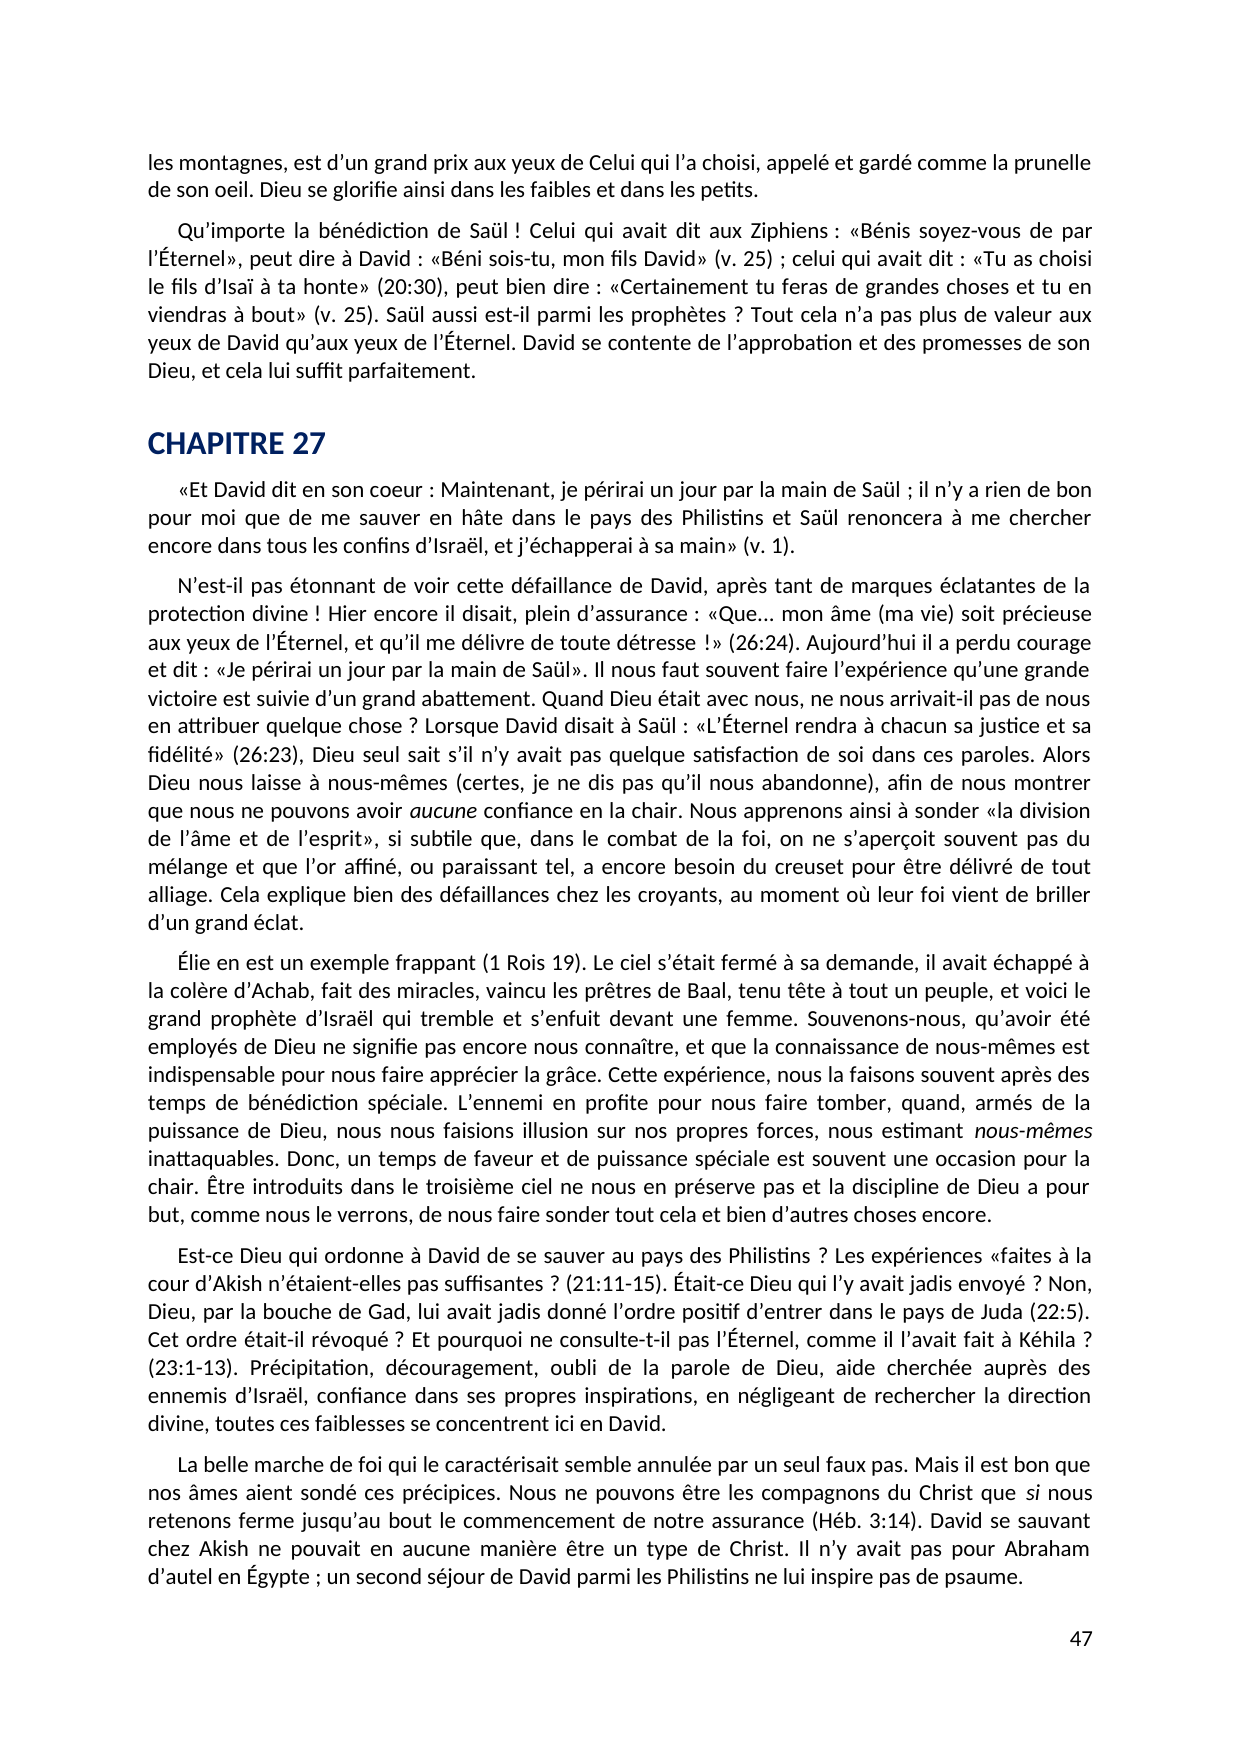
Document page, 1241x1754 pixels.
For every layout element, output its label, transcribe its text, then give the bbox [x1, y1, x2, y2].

subtitle CHAPITRE 27 [148, 422, 1093, 462]
text Qu’importe la bénédiction de Saül ! Celui qui avait dit aux Ziphiens : «Bénis soyez-vous de par l’Éternel», peut dire à David : «Béni sois-tu, mon fils David» (v. 25) ; celui qui avait dit : «Tu as choisi le fils d’Isaï à ta honte» (20:30), peut bien dire : «Certainement tu feras de grandes choses et tu en viendras à bout» (v. 25). Saül aussi est-il parmi les prophètes ? Tout cela n’a pas plus de valeur aux yeux de David qu’aux yeux de l’Éternel. David se contente de l’approbation et des promesses de son Dieu, et cela lui suffit parfaitement. [148, 216, 1093, 384]
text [148, 148, 1093, 204]
text Est-ce Dieu qui ordonne à David de se sauver au pays des Philistins ? Les expériences «faites à la cour d’Akish n’étaient-elles pas suffisantes ? (21:11-15). Était-ce Dieu qui l’y avait jadis envoyé ? Non, Dieu, par la bouche de Gad, lui avait jadis donné l’ordre positif d’entrer dans le pays de Juda (22:5). Cet ordre était-il révoqué ? Et pourquoi ne consulte-t-il pas l’Éternel, comme il l’avait fait à Kéhila ? (23:1-13). Précipitation, découragement, oubli de la parole de Dieu, aide cherchée auprès des ennemis d’Israël, confiance dans ses propres inspirations, en négligeant de rechercher la direction divine, toutes ces faiblesses se concentrent ici en David. [148, 1241, 1093, 1437]
text «Et David dit en son coeur : Maintenant, je périrai un jour par la main de Saül ; il n’y a rien de bon pour moi que de me sauver en hâte dans le pays des Philistins et Saül renoncera à me chercher encore dans tous les confins d’Israël, et j’échapperai à sa main» (v. 1). [148, 475, 1093, 559]
text La belle marche de foi qui le caractérisait semble annulée par un seul faux pas. Mais il est bon que nos âmes aient sondé ces précipices. Nous ne pouvons être les compagnons du Christ que si nous retenons ferme jusqu’au bout le commencement de notre assurance (Héb. 3:14). David se sauvant chez Akish ne pouvait en aucune manière être un type de Christ. Il n’y avait pas pour Abraham d’autel en Égypte ; un second séjour de David parmi les Philistins ne lui inspire pas de psaume. [148, 1450, 1093, 1590]
text Élie en est un exemple frappant (1 Rois 19). Le ciel s’était fermé à sa demande, il avait échappé à la colère d’Achab, fait des miracles, vaincu les prêtres de Baal, tenu tête à tout un peuple, et voici le grand prophète d’Israël qui tremble et s’enfuit devant une femme. Souvenons-nous, qu’avoir été employés de Dieu ne signifie pas encore nous connaître, et que la connaissance de nous-mêmes est indispensable pour nous faire apprécier la grâce. Cette expérience, nous la faisons souvent après des temps de bénédiction spéciale. L’ennemi en profite pour nous faire tomber, quand, armés de la puissance de Dieu, nous nous faisions illusion sur nos propres forces, nous estimant nous-mêmes inattaquables. Donc, un temps de faveur et de puissance spéciale est souvent une occasion pour la chair. Être introduits dans le troisième ciel ne nous en préserve pas et la discipline de Dieu a pour but, comme nous le verrons, de nous faire sonder tout cela et bien d’autres choses encore. [148, 948, 1093, 1228]
text N’est-il pas étonnant de voir cette défaillance de David, après tant de marques éclatantes de la protection divine ! Hier encore il disait, plein d’assurance : «Que... mon âme (ma vie) soit précieuse aux yeux de l’Éternel, et qu’il me délivre de toute détresse !» (26:24). Aujourd’hui il a perdu courage et dit : «Je périrai un jour par la main de Saül». Il nous faut souvent faire l’expérience qu’une grande victoire est suivie d’un grand abattement. Quand Dieu était avec nous, ne nous arrivait-il pas de nous en attribuer quelque chose ? Lorsque David disait à Saül : «L’Éternel rendra à chacun sa justice et sa fidélité» (26:23), Dieu seul sait s’il n’y avait pas quelque satisfaction de soi dans ces paroles. Alors Dieu nous laisse à nous-mêmes (certes, je ne dis pas qu’il nous abandonne), afin de nous montrer que nous ne pouvons avoir aucune confiance en la chair. Nous apprenons ainsi à sonder «la division de l’âme et de l’esprit», si subtile que, dans le combat de la foi, on ne s’aperçoit souvent pas du mélange et que l’or affiné, ou paraissant tel, a encore besoin du creuset pour être délivré de tout alliage. Cela explique bien des défaillances chez les croyants, au moment où leur foi vient de briller d’un grand éclat. [148, 572, 1093, 936]
